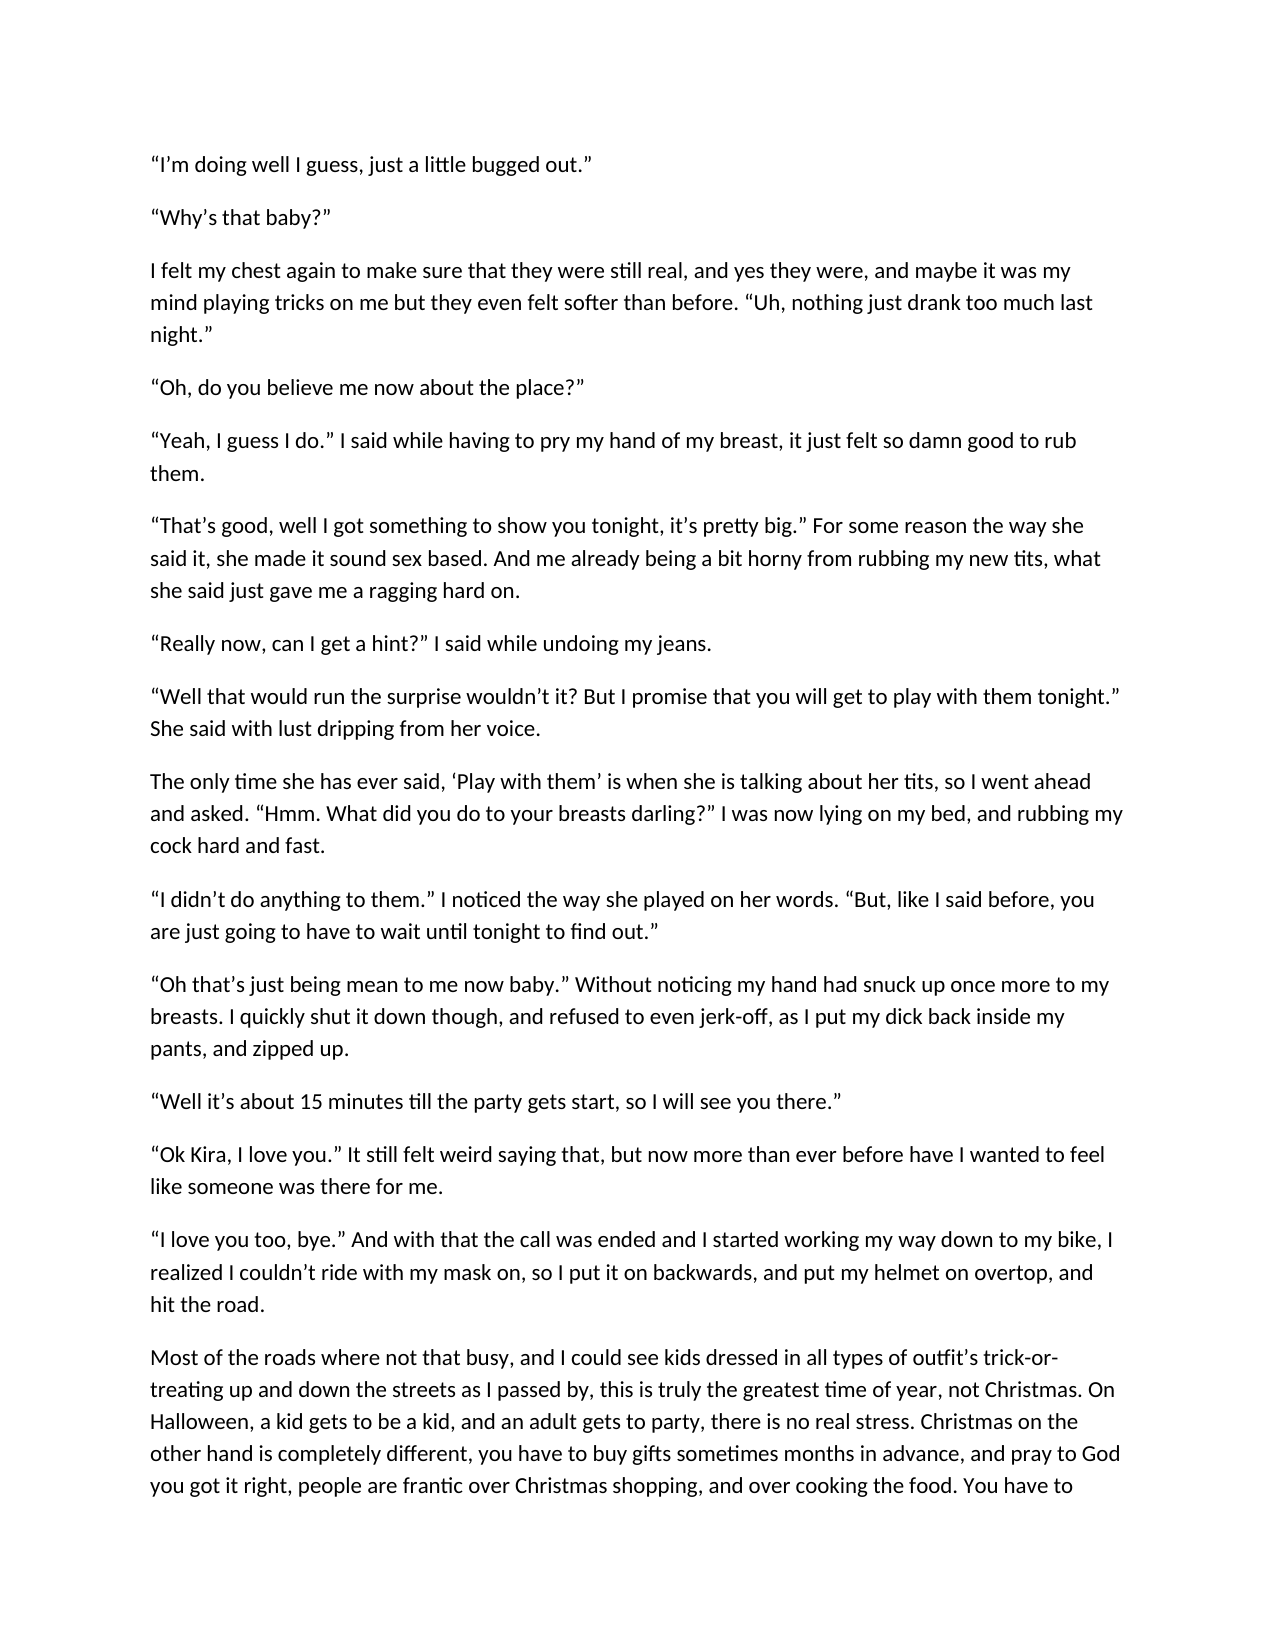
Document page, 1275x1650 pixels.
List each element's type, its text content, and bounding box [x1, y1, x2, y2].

text “Well that would run the surprise wouldn’t it? But I promise that you will get to play with them tonight.” She said with lust dripping from her voice. [150, 682, 1125, 742]
text “Well it’s about 15 minutes till the party gets start, so I will see you there.” [150, 1087, 1125, 1115]
text “I’m doing well I guess, just a little bugged out.” [150, 150, 1125, 178]
text “Oh, do you believe me now about the place?” [150, 373, 1125, 401]
text “Really now, can I get a hint?” I said while undoing my jeans. [150, 629, 1125, 657]
text “Oh that’s just being mean to me now baby.” Without noticing my hand had snuck up once more to my breasts. I quickly shut it down though, and refused to even jerk-off, as I put my dick back inside my pants, and zipped up. [150, 970, 1125, 1062]
text “That’s good, well I got something to show you tonight, it’s pretty big.” For some reason the way she said it, she made it sound sex based. And me already being a bit horny from rubbing my new tits, what she said just gave me a ragging hard on. [150, 512, 1125, 604]
text “I love you too, bye.” And with that the call was ended and I started working my way down to my bike, I realized I couldn’t ride with my mask on, so I put it on backwards, and put my helmet on overtop, and hit the road. [150, 1226, 1125, 1318]
text “Ok Kira, I love you.” It still felt weird saying that, but now more than ever before have I wanted to feel like someone was there for me. [150, 1140, 1125, 1201]
text “I didn’t do anything to them.” I noticed the way she played on her words. “But, like I said before, you are just going to have to wait until tonight to find out.” [150, 885, 1125, 945]
text “Why’s that baby?” [150, 203, 1125, 231]
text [150, 1343, 1125, 1500]
text The only time she has ever said, ‘Play with them’ is when she is talking about her tits, so I went ahead and asked. “Hmm. What did you do to your breasts darling?” I was now lying on my bed, and rubbing my cock hard and fast. [150, 767, 1125, 860]
text “Yeah, I guess I do.” I said while having to pry my hand of my breast, it just felt so damn good to rub them. [150, 426, 1125, 487]
text I felt my chest again to make sure that they were still real, and yes they were, and maybe it was my mind playing tricks on me but they even felt softer than before. “Uh, nothing just drank too much last night.” [150, 256, 1125, 348]
